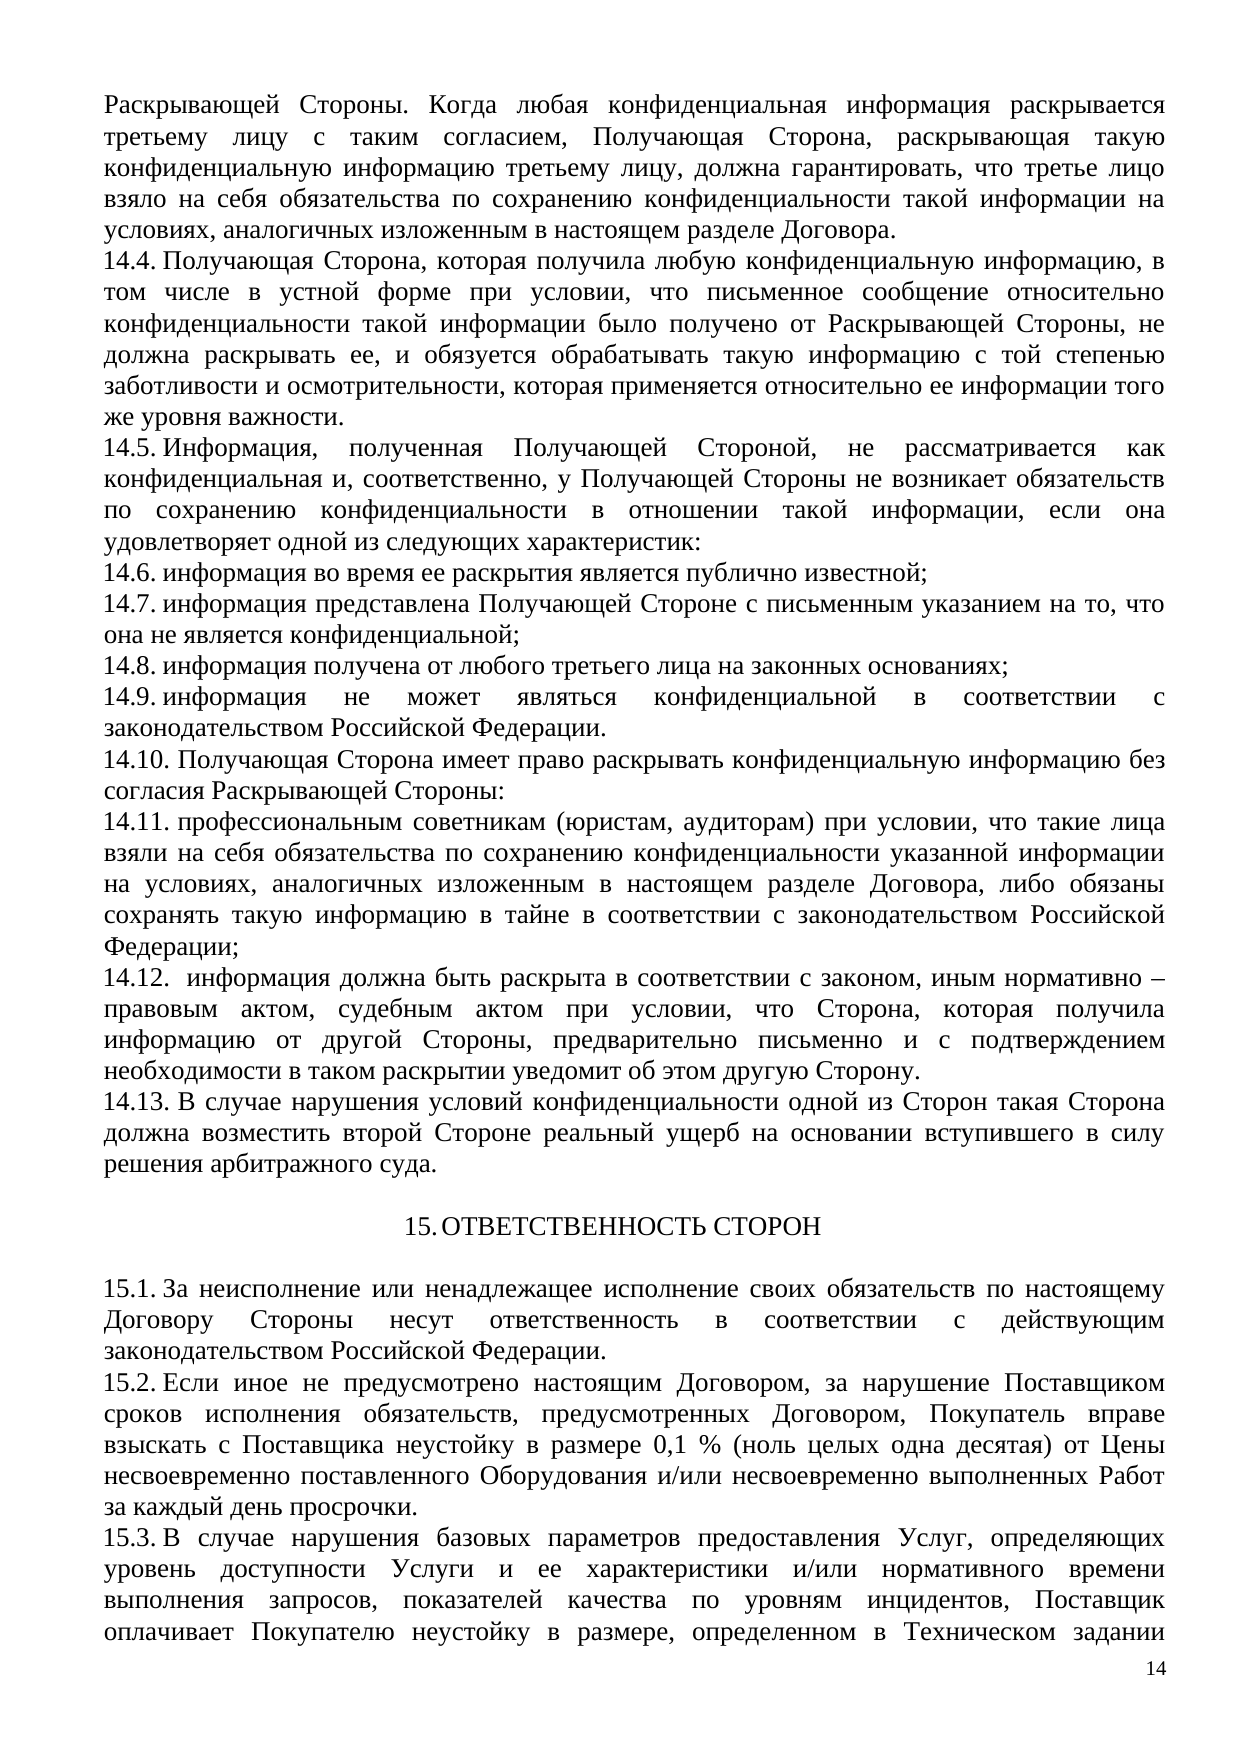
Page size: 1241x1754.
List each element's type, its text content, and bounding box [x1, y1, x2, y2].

list информация получена от любого третьего лица на законных основаниях; [102, 649, 1166, 680]
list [102, 1521, 1166, 1646]
list В случае нарушения условий конфиденциальности одной из Сторон такая Сторона должна возместить второй Стороне реальный ущерб на основании вступившего в силу решения арбитражного суда. [102, 1085, 1166, 1179]
list За неисполнение или ненадлежащее исполнение своих обязательств по настоящему Договору Стороны несут ответственность в соответствии с действующим законодательством Российской Федерации. [102, 1272, 1166, 1366]
list Получающая Сторона имеет право раскрывать конфиденциальную информацию без согласия Раскрывающей Стороны: [102, 743, 1166, 805]
list профессиональным советникам (юристам, аудиторам) при условии, что такие лица взяли на себя обязательства по сохранению конфиденциальности указанной информации на условиях, аналогичных изложенным в настоящем разделе Договора, либо обязаны сохранять такую информацию в тайне в соответствии с законодательством Российской Федерации; [102, 805, 1166, 961]
list Если иное не предусмотрено настоящим Договором, за нарушение Поставщиком сроков исполнения обязательств, предусмотренных Договором, Покупатель вправе взыскать с Поставщика неустойку в размере 0,1 % (ноль целых одна десятая) от Цены несвоевременно поставленного Оборудования и/или несвоевременно выполненных Работ за каждый день просрочки. [102, 1366, 1166, 1521]
list ОТВЕТСТВЕННОСТЬ СТОРОН [59, 1210, 1166, 1241]
list информация должна быть раскрыта в соответствии с законом, иным нормативно – правовым актом, судебным актом при условии, что Сторона, которая получила информацию от другой Стороны, предварительно письменно и с подтверждением необходимости в таком раскрытии уведомит об этом другую Сторону. [102, 961, 1166, 1085]
list информация не может являться конфиденциальной в соответствии с законодательством Российской Федерации. [102, 680, 1166, 743]
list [102, 89, 1166, 244]
list информация во время ее раскрытия является публично известной; [102, 556, 1166, 587]
list информация представлена Получающей Стороне с письменным указанием на то, что она не является конфиденциальной; [102, 587, 1166, 649]
list Получающая Сторона, которая получила любую конфиденциальную информацию, в том числе в устной форме при условии, что письменное сообщение относительно конфиденциальности такой информации было получено от Раскрывающей Стороны, не должна раскрывать ее, и обязуется обрабатывать такую информацию с той степенью заботливости и осмотрительности, которая применяется относительно ее информации того же уровня важности. [102, 244, 1166, 431]
list Информация, полученная Получающей Стороной, не рассматривается как конфиденциальная и, соответственно, у Получающей Стороны не возникает обязательств по сохранению конфиденциальности в отношении такой информации, если она удовлетворяет одной из следующих характеристик: [102, 431, 1166, 556]
